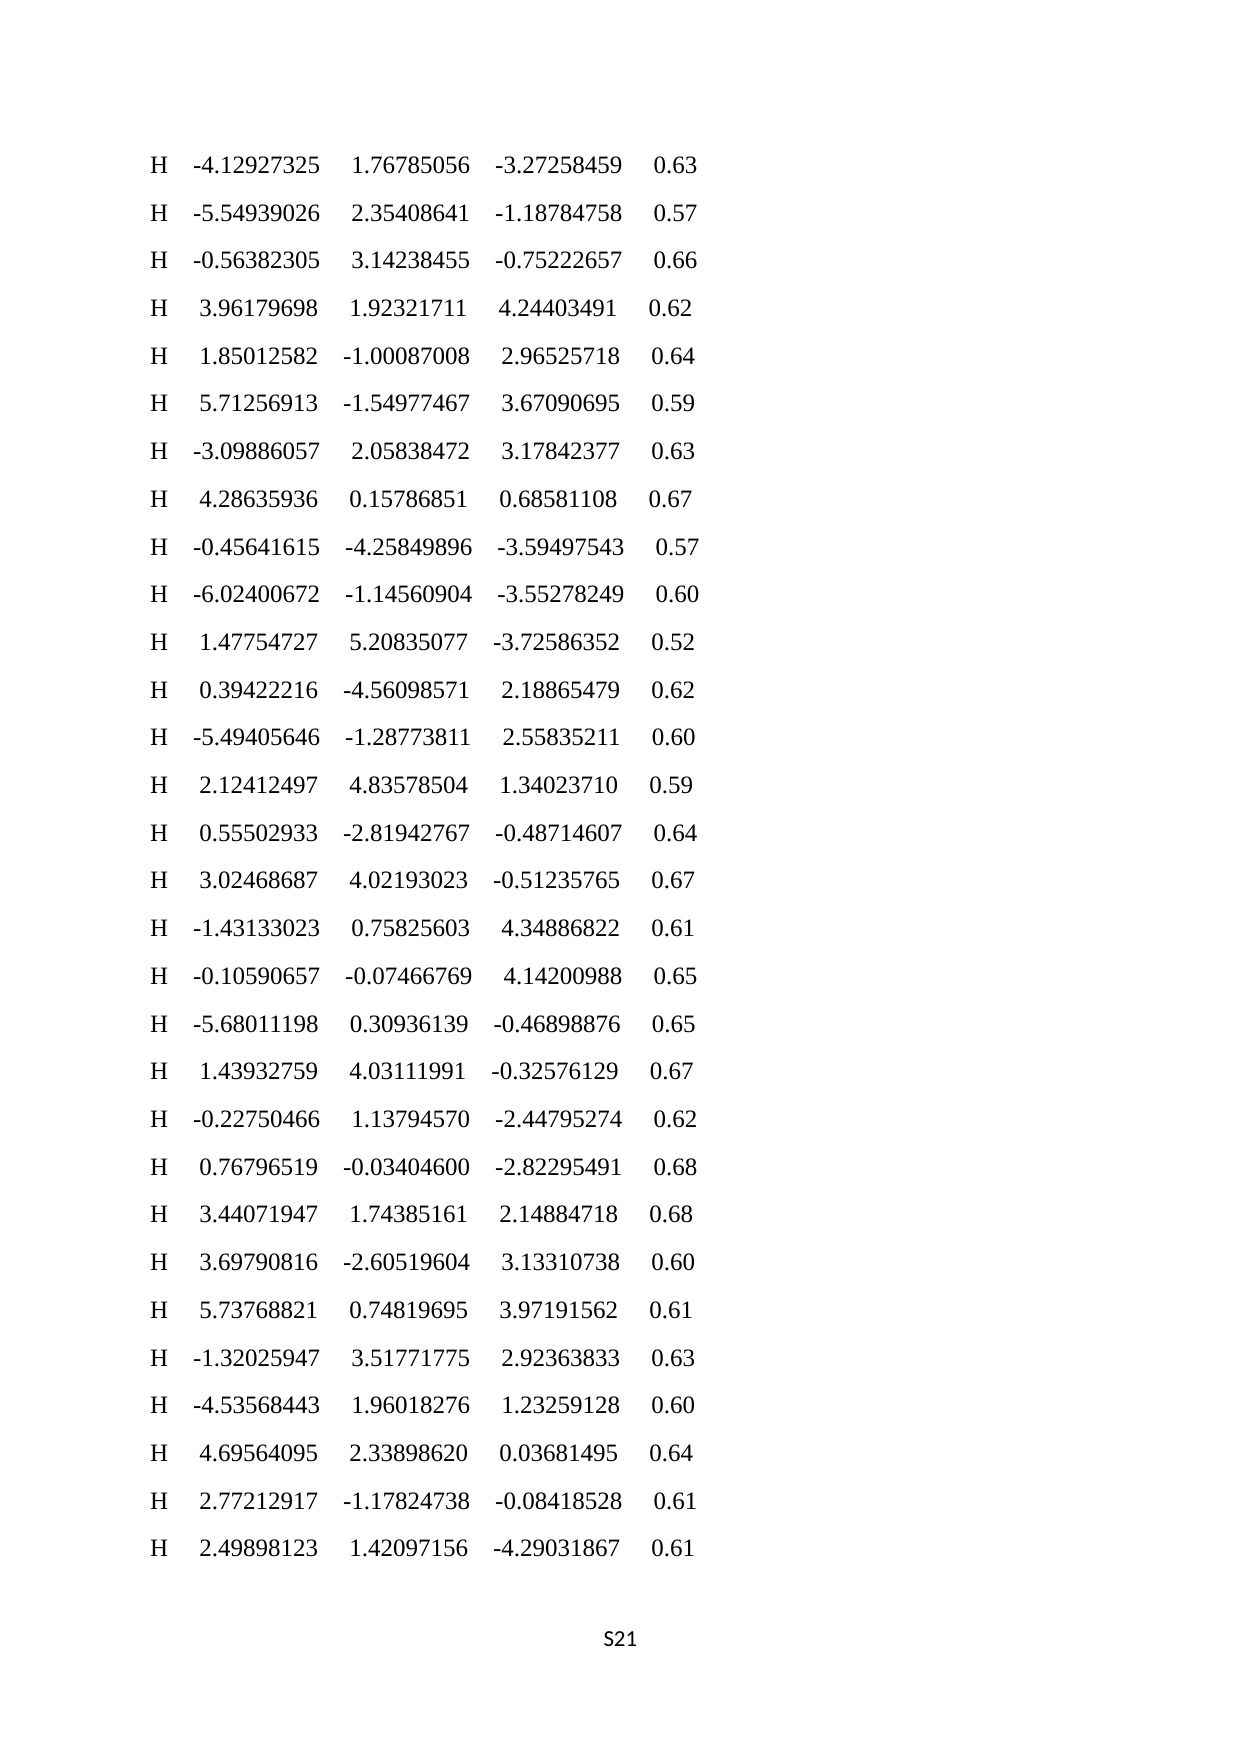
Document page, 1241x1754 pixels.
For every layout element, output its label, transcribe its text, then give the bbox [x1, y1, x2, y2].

text H -0.22750466 1.13794570 -2.44795274 0.62 [150, 1104, 1090, 1133]
text H 2.49898123 1.42097156 -4.29031867 0.61 [150, 1533, 1090, 1562]
text H 1.47754727 5.20835077 -3.72586352 0.52 [150, 627, 1090, 656]
text H 0.55502933 -2.81942767 -0.48714607 0.64 [150, 818, 1090, 847]
text H -5.49405646 -1.28773811 2.55835211 0.60 [150, 722, 1090, 751]
text H 2.77212917 -1.17824738 -0.08418528 0.61 [150, 1486, 1090, 1514]
text H -3.09886057 2.05838472 3.17842377 0.63 [150, 436, 1090, 465]
text H 4.28635936 0.15786851 0.68581108 0.67 [150, 484, 1090, 513]
text H 0.76796519 -0.03404600 -2.82295491 0.68 [150, 1152, 1090, 1181]
text H 3.02468687 4.02193023 -0.51235765 0.67 [150, 866, 1090, 894]
text H 5.71256913 -1.54977467 3.67090695 0.59 [150, 388, 1090, 417]
text H 2.12412497 4.83578504 1.34023710 0.59 [150, 770, 1090, 799]
text H 0.39422216 -4.56098571 2.18865479 0.62 [150, 675, 1090, 703]
text H -0.10590657 -0.07466769 4.14200988 0.65 [150, 961, 1090, 990]
text H -1.43133023 0.75825603 4.34886822 0.61 [150, 913, 1090, 942]
text H 4.69564095 2.33898620 0.03681495 0.64 [150, 1438, 1090, 1467]
text H -4.12927325 1.76785056 -3.27258459 0.63 [150, 150, 1090, 179]
text H 5.73768821 0.74819695 3.97191562 0.61 [150, 1295, 1090, 1324]
text H -1.32025947 3.51771775 2.92363833 0.63 [150, 1343, 1090, 1371]
text H 3.96179698 1.92321711 4.24403491 0.62 [150, 293, 1090, 322]
text H -5.54939026 2.35408641 -1.18784758 0.57 [150, 198, 1090, 226]
text H 1.43932759 4.03111991 -0.32576129 0.67 [150, 1056, 1090, 1085]
text H -0.56382305 3.14238455 -0.75222657 0.66 [150, 245, 1090, 274]
text H 3.44071947 1.74385161 2.14884718 0.68 [150, 1199, 1090, 1228]
text H 1.85012582 -1.00087008 2.96525718 0.64 [150, 341, 1090, 369]
text H -4.53568443 1.96018276 1.23259128 0.60 [150, 1390, 1090, 1419]
text H -0.45641615 -4.25849896 -3.59497543 0.57 [150, 532, 1090, 560]
text H 3.69790816 -2.60519604 3.13310738 0.60 [150, 1247, 1090, 1276]
text H -6.02400672 -1.14560904 -3.55278249 0.60 [150, 579, 1090, 608]
text H -5.68011198 0.30936139 -0.46898876 0.65 [150, 1009, 1090, 1037]
